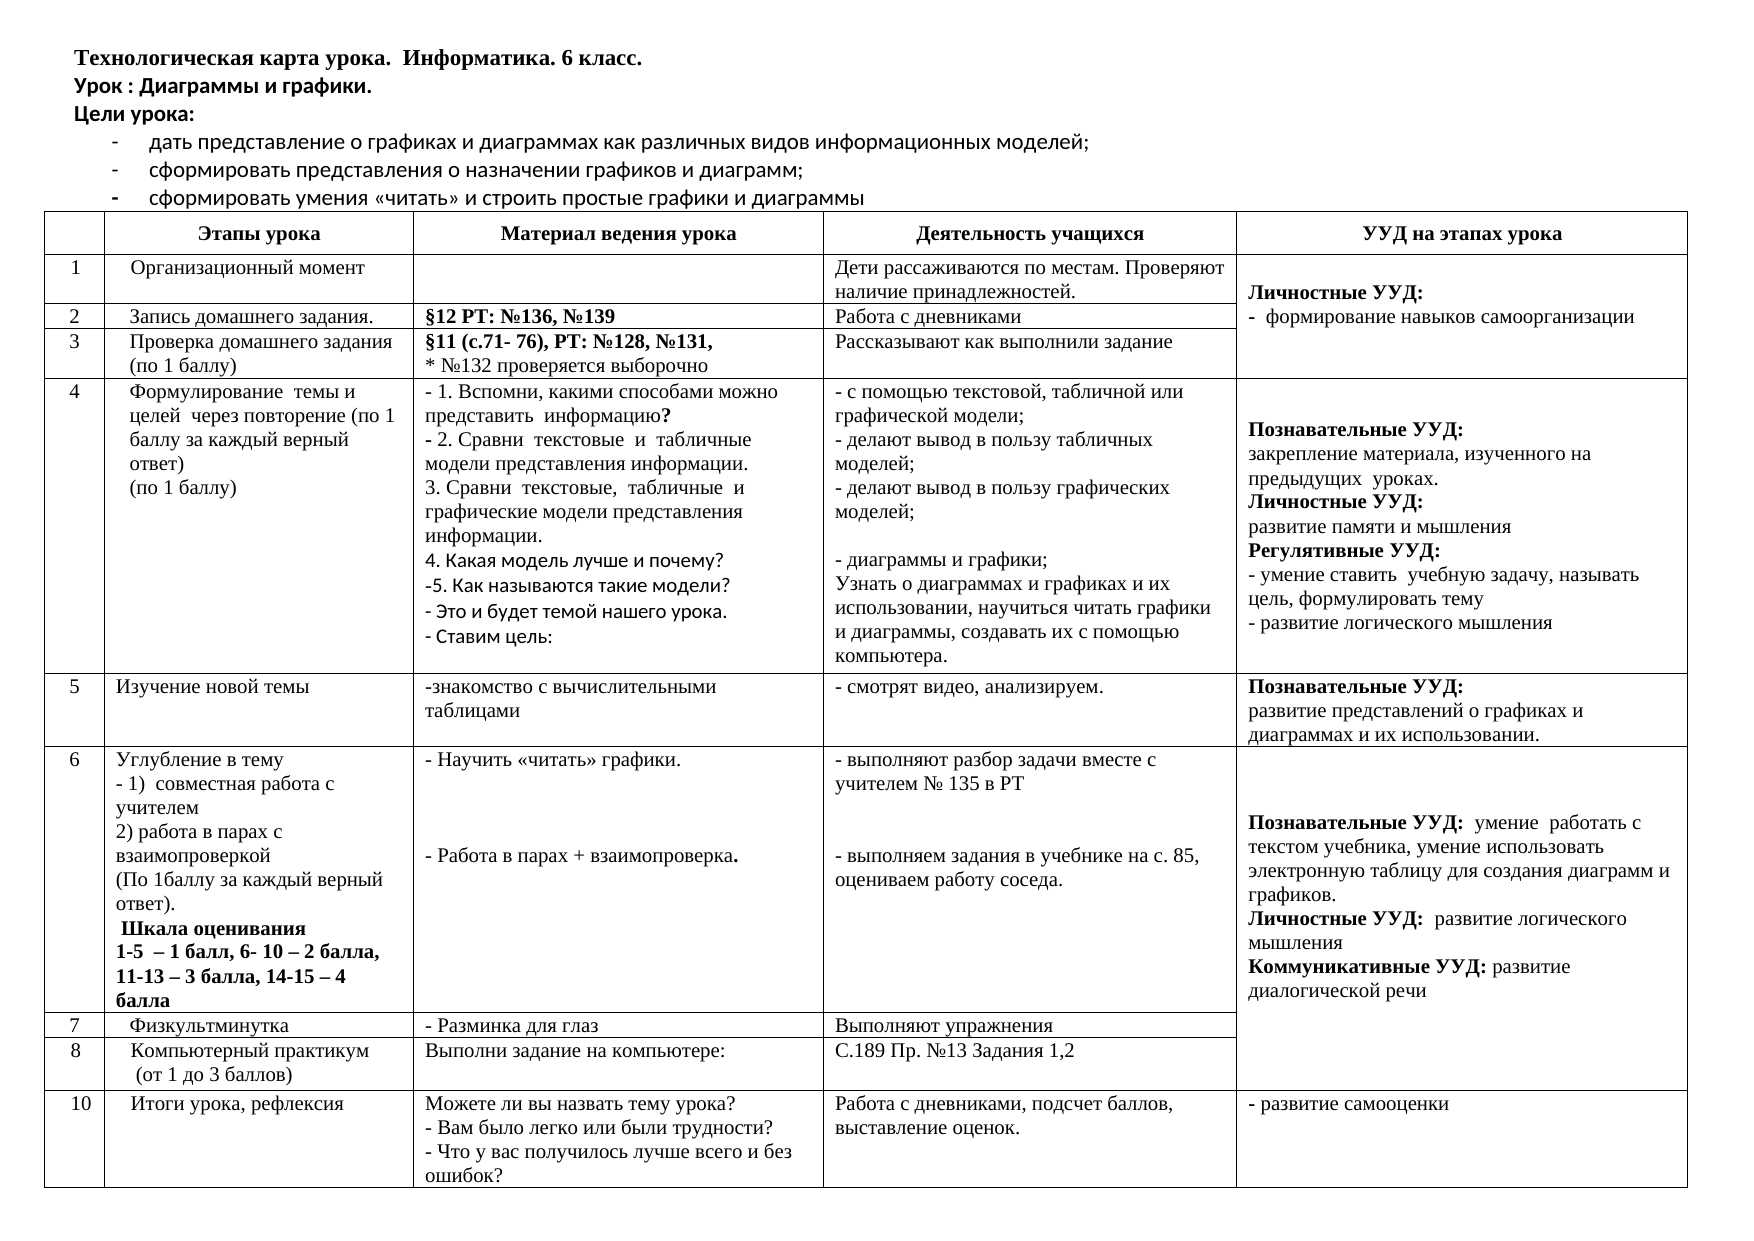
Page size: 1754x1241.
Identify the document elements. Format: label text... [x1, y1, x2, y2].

table_cell 3 [45, 329, 104, 377]
table_cell 8 [45, 1038, 104, 1089]
table_cell Организационный момент [105, 255, 413, 303]
table_cell Углубление в тему - 1) совместная работа с учителем 2) работа в парах с взаимопроверкой (По 1баллу за каждый верный ответ). Шкала оценивания 1-5 – 1 балл, 6- 10 – 2 балла, 11-13 – 3 балла, 14-15 – 4 балла [105, 747, 413, 1012]
table_cell Личностные УУД: - формирование навыков самоорганизации [1237, 255, 1687, 377]
table_cell Познавательные УУД: развитие представлений о графиках и диаграммах и их использовании. [1237, 674, 1687, 746]
table_header Материал ведения урока [414, 212, 823, 254]
table_cell Познавательные УУД: умение работать с текстом учебника, умение использовать электронную таблицу для создания диаграмм и графиков. Личностные УУД: развитие логического мышления Коммуникативные УУД: развитие диалогической речи [1237, 747, 1687, 1089]
table_cell 2 [45, 304, 104, 328]
table_cell Формулирование темы и целей через повторение (по 1 баллу за каждый верный ответ) (по 1 баллу) [105, 379, 413, 673]
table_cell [1237, 1091, 1687, 1187]
table_cell Дети рассаживаются по местам. Проверяют наличие принадлежностей. [824, 255, 1236, 303]
table_header УУД на этапах урока [1237, 212, 1687, 254]
table_cell Компьютерный практикум (от 1 до 3 баллов) [105, 1038, 413, 1089]
table_cell Познавательные УУД: закрепление материала, изученного на предыдущих уроках. Личностные УУД: развитие памяти и мышления Регулятивные УУД: - умение ставить учебную задачу, называть цель, формулировать тему - развитие логического мышления [1237, 379, 1687, 673]
table_cell 5 [45, 674, 104, 746]
table_header Деятельность учащихся [824, 212, 1236, 254]
table_cell - 1. Вспомни, какими способами можно представить информацию? - 2. Сравни текстовые и табличные модели представления информации. 3. Сравни текстовые, табличные и графические модели представления информации. 4. Какая модель лучше и почему? -5. Как называются такие модели? - Это и будет темой нашего урока. - Ставим цель: [414, 379, 823, 673]
table_cell - Научить «читать» графики. - Работа в парах + взаимопроверка. [414, 747, 823, 1012]
table_cell Изучение новой темы [105, 674, 413, 746]
table_cell 6 [45, 747, 104, 1012]
table_cell 10 [45, 1091, 104, 1187]
table_cell Работа с дневниками [824, 304, 1236, 328]
table_cell Проверка домашнего задания (по 1 баллу) [105, 329, 413, 377]
table_cell Запись домашнего задания. [105, 304, 413, 328]
table_cell - Разминка для глаз [414, 1013, 823, 1037]
table_cell 7 [45, 1013, 104, 1037]
table_cell -знакомство с вычислительными таблицами [414, 674, 823, 746]
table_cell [105, 1091, 413, 1187]
list сформировать представления о назначении графиков и диаграмм; [111, 155, 1683, 183]
list дать представление о графиках и диаграммах как различных видов информационных моделей; [111, 127, 1683, 155]
table_cell 4 [45, 379, 104, 673]
list сформировать умения «читать» и строить простые графики и диаграммы [111, 183, 1683, 211]
table_cell - выполняют разбор задачи вместе с учителем № 135 в РТ - выполняем задания в учебнике на с. 85, оцениваем работу соседа. [824, 747, 1236, 1012]
table_cell Физкультминутка [105, 1013, 413, 1037]
table_cell 1 [45, 255, 104, 303]
table_header [45, 212, 104, 254]
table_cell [414, 1091, 823, 1187]
table_cell - с помощью текстовой, табличной или графической модели; - делают вывод в пользу табличных моделей; - делают вывод в пользу графических моделей; - диаграммы и графики; Узнать о диаграммах и графиках и их использовании, научиться читать графики и диаграммы, создавать их с помощью компьютера. [824, 379, 1236, 673]
table_cell С.189 Пр. №13 Задания 1,2 [824, 1038, 1236, 1089]
table_cell [414, 255, 823, 303]
table_header Этапы урока [105, 212, 413, 254]
text Технологическая карта урока. Информатика. 6 класс. [74, 44, 1683, 71]
table_cell Выполняют упражнения [824, 1013, 1236, 1037]
table_cell Рассказывают как выполнили задание [824, 329, 1236, 377]
table_cell §11 (с.71- 76), РТ: №128, №131, * №132 проверяется выборочно [414, 329, 823, 377]
table_cell Выполни задание на компьютере: [414, 1038, 823, 1089]
text Урок : Диаграммы и графики. [74, 71, 1683, 99]
text Цели урока: [74, 99, 1683, 127]
table_cell §12 РТ: №136, №139 [414, 304, 823, 328]
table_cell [824, 1091, 1236, 1187]
table_cell - смотрят видео, анализируем. [824, 674, 1236, 746]
